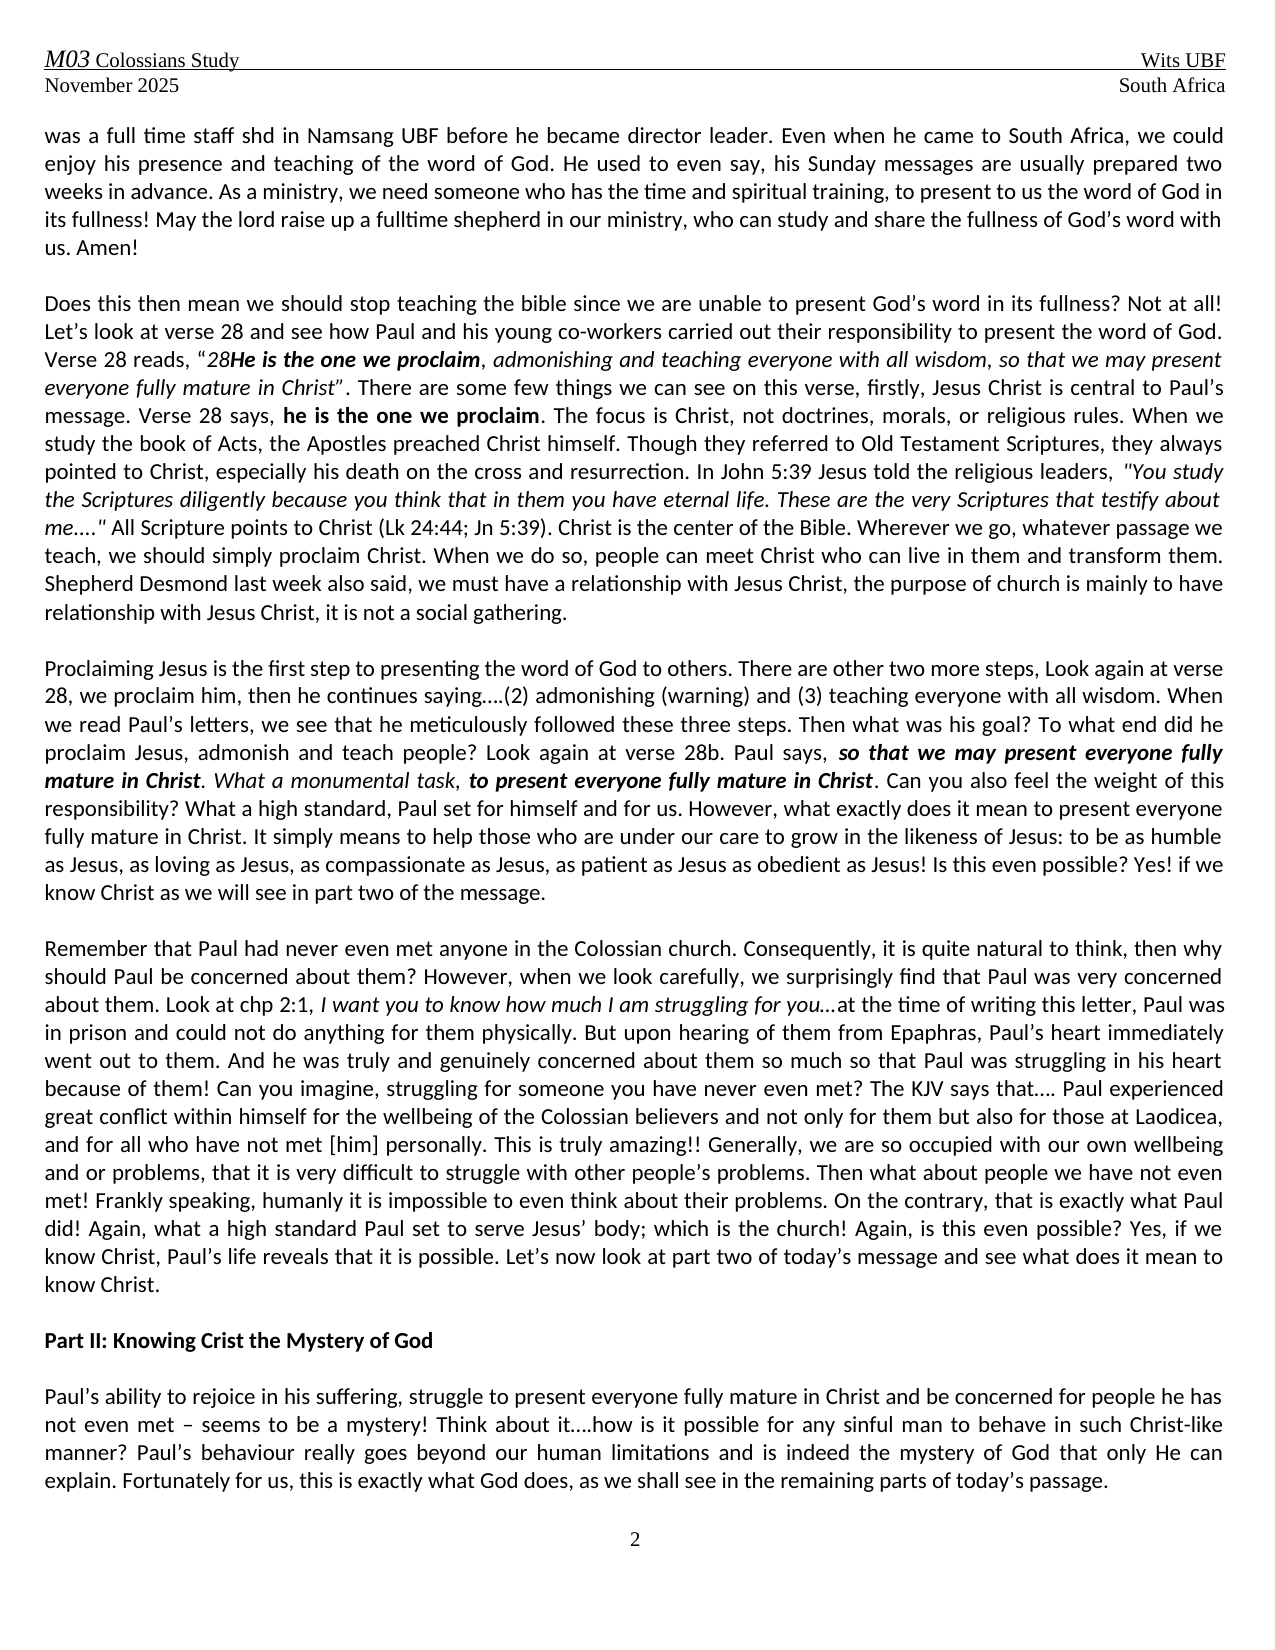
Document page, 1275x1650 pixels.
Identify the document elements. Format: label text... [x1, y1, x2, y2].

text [44, 121, 1226, 261]
text Paul’s ability to rejoice in his suffering, struggle to present everyone fully mature in Christ and be concerned for people he has not even met – seems to be a mystery! Think about it….how is it possible for any sinful man to behave in such Christ-like manner? Paul’s behaviour really goes beyond our human limitations and is indeed the mystery of God that only He can explain. Fortunately for us, this is exactly what God does, as we shall see in the remaining parts of today’s passage. [44, 1382, 1226, 1494]
text Part II: Knowing Crist the Mystery of God [44, 1326, 1226, 1354]
text Does this then mean we should stop teaching the bible since we are unable to present God’s word in its fullness? Not at all! Let’s look at verse 28 and see how Paul and his young co-workers carried out their responsibility to present the word of God. Verse 28 reads, “28He is the one we proclaim, admonishing and teaching everyone with all wisdom, so that we may present everyone fully mature in Christ”. There are some few things we can see on this verse, firstly, Jesus Christ is central to Paul’s message. Verse 28 says, he is the one we proclaim. The focus is Christ, not doctrines, morals, or religious rules. When we study the book of Acts, the Apostles preached Christ himself. Though they referred to Old Testament Scriptures, they always pointed to Christ, especially his death on the cross and resurrection. In John 5:39 Jesus told the religious leaders, "You study the Scriptures diligently because you think that in them you have eternal life. These are the very Scriptures that testify about me...." All Scripture points to Christ (Lk 24:44; Jn 5:39). Christ is the center of the Bible. Wherever we go, whatever passage we teach, we should simply proclaim Christ. When we do so, people can meet Christ who can live in them and transform them. Shepherd Desmond last week also said, we must have a relationship with Jesus Christ, the purpose of church is mainly to have relationship with Jesus Christ, it is not a social gathering. [44, 289, 1226, 626]
text Proclaiming Jesus is the first step to presenting the word of God to others. There are other two more steps, Look again at verse 28, we proclaim him, then he continues saying….(2) admonishing (warning) and (3) teaching everyone with all wisdom. When we read Paul’s letters, we see that he meticulously followed these three steps. Then what was his goal? To what end did he proclaim Jesus, admonish and teach people? Look again at verse 28b. Paul says, so that we may present everyone fully mature in Christ. What a monumental task, to present everyone fully mature in Christ. Can you also feel the weight of this responsibility? What a high standard, Paul set for himself and for us. However, what exactly does it mean to present everyone fully mature in Christ. It simply means to help those who are under our care to grow in the likeness of Jesus: to be as humble as Jesus, as loving as Jesus, as compassionate as Jesus, as patient as Jesus as obedient as Jesus! Is this even possible? Yes! if we know Christ as we will see in part two of the message. [44, 654, 1226, 906]
text Remember that Paul had never even met anyone in the Colossian church. Consequently, it is quite natural to think, then why should Paul be concerned about them? However, when we look carefully, we surprisingly find that Paul was very concerned about them. Look at chp 2:1, I want you to know how much I am struggling for you…at the time of writing this letter, Paul was in prison and could not do anything for them physically. But upon hearing of them from Epaphras, Paul’s heart immediately went out to them. And he was truly and genuinely concerned about them so much so that Paul was struggling in his heart because of them! Can you imagine, struggling for someone you have never even met? The KJV says that…. Paul experienced great conflict within himself for the wellbeing of the Colossian believers and not only for them but also for those at Laodicea, and for all who have not met [him] personally. This is truly amazing!! Generally, we are so occupied with our own wellbeing and or problems, that it is very difficult to struggle with other people’s problems. Then what about people we have not even met! Frankly speaking, humanly it is impossible to even think about their problems. On the contrary, that is exactly what Paul did! Again, what a high standard Paul set to serve Jesus’ body; which is the church! Again, is this even possible? Yes, if we know Christ, Paul’s life reveals that it is possible. Let’s now look at part two of today’s message and see what does it mean to know Christ. [44, 934, 1226, 1298]
